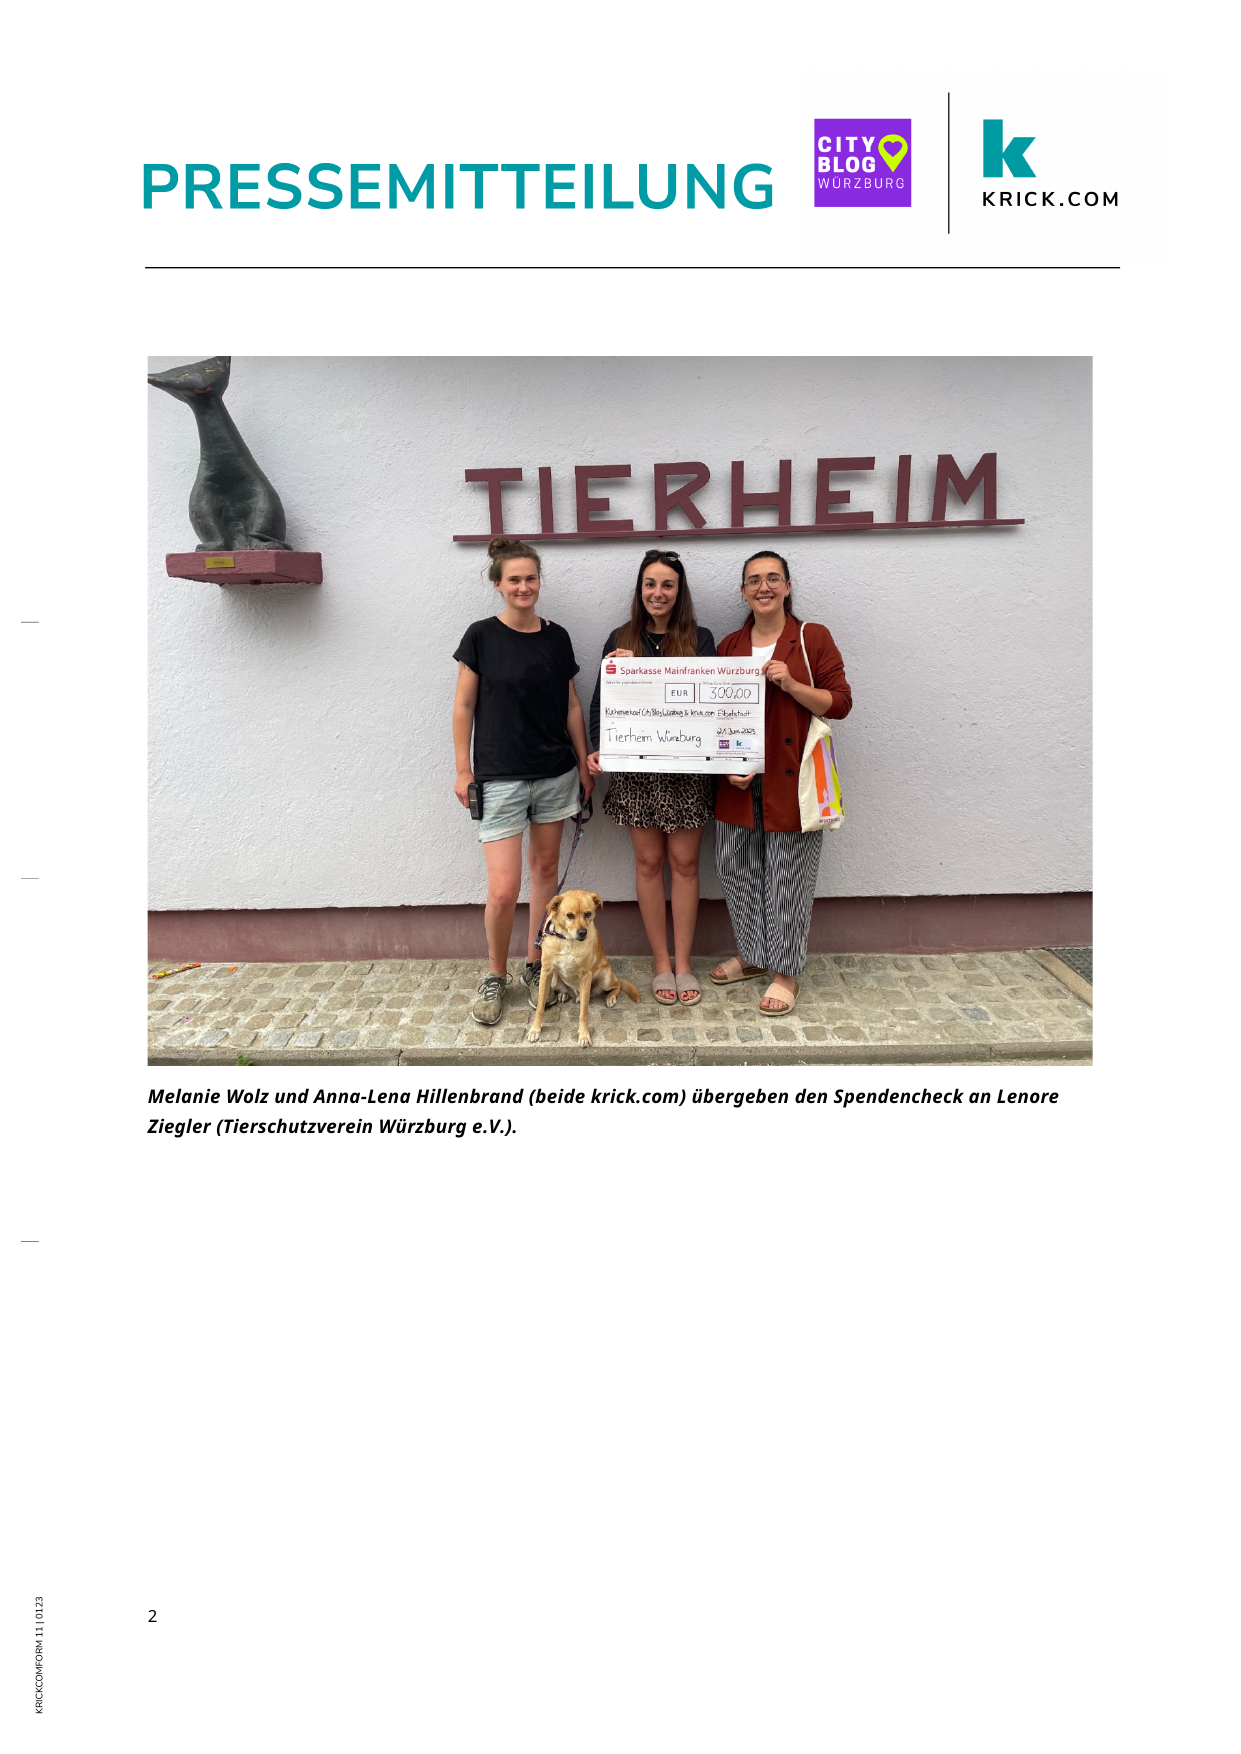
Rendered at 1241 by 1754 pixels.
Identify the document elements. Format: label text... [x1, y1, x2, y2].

text Melanie Wolz und Anna-Lena Hillenbrand (beide krick.com) übergeben den Spendencheck an Lenore Ziegler (Tierschutzverein Würzburg e.V.). [148, 1081, 1092, 1139]
picture [0, 2, 1238, 1754]
